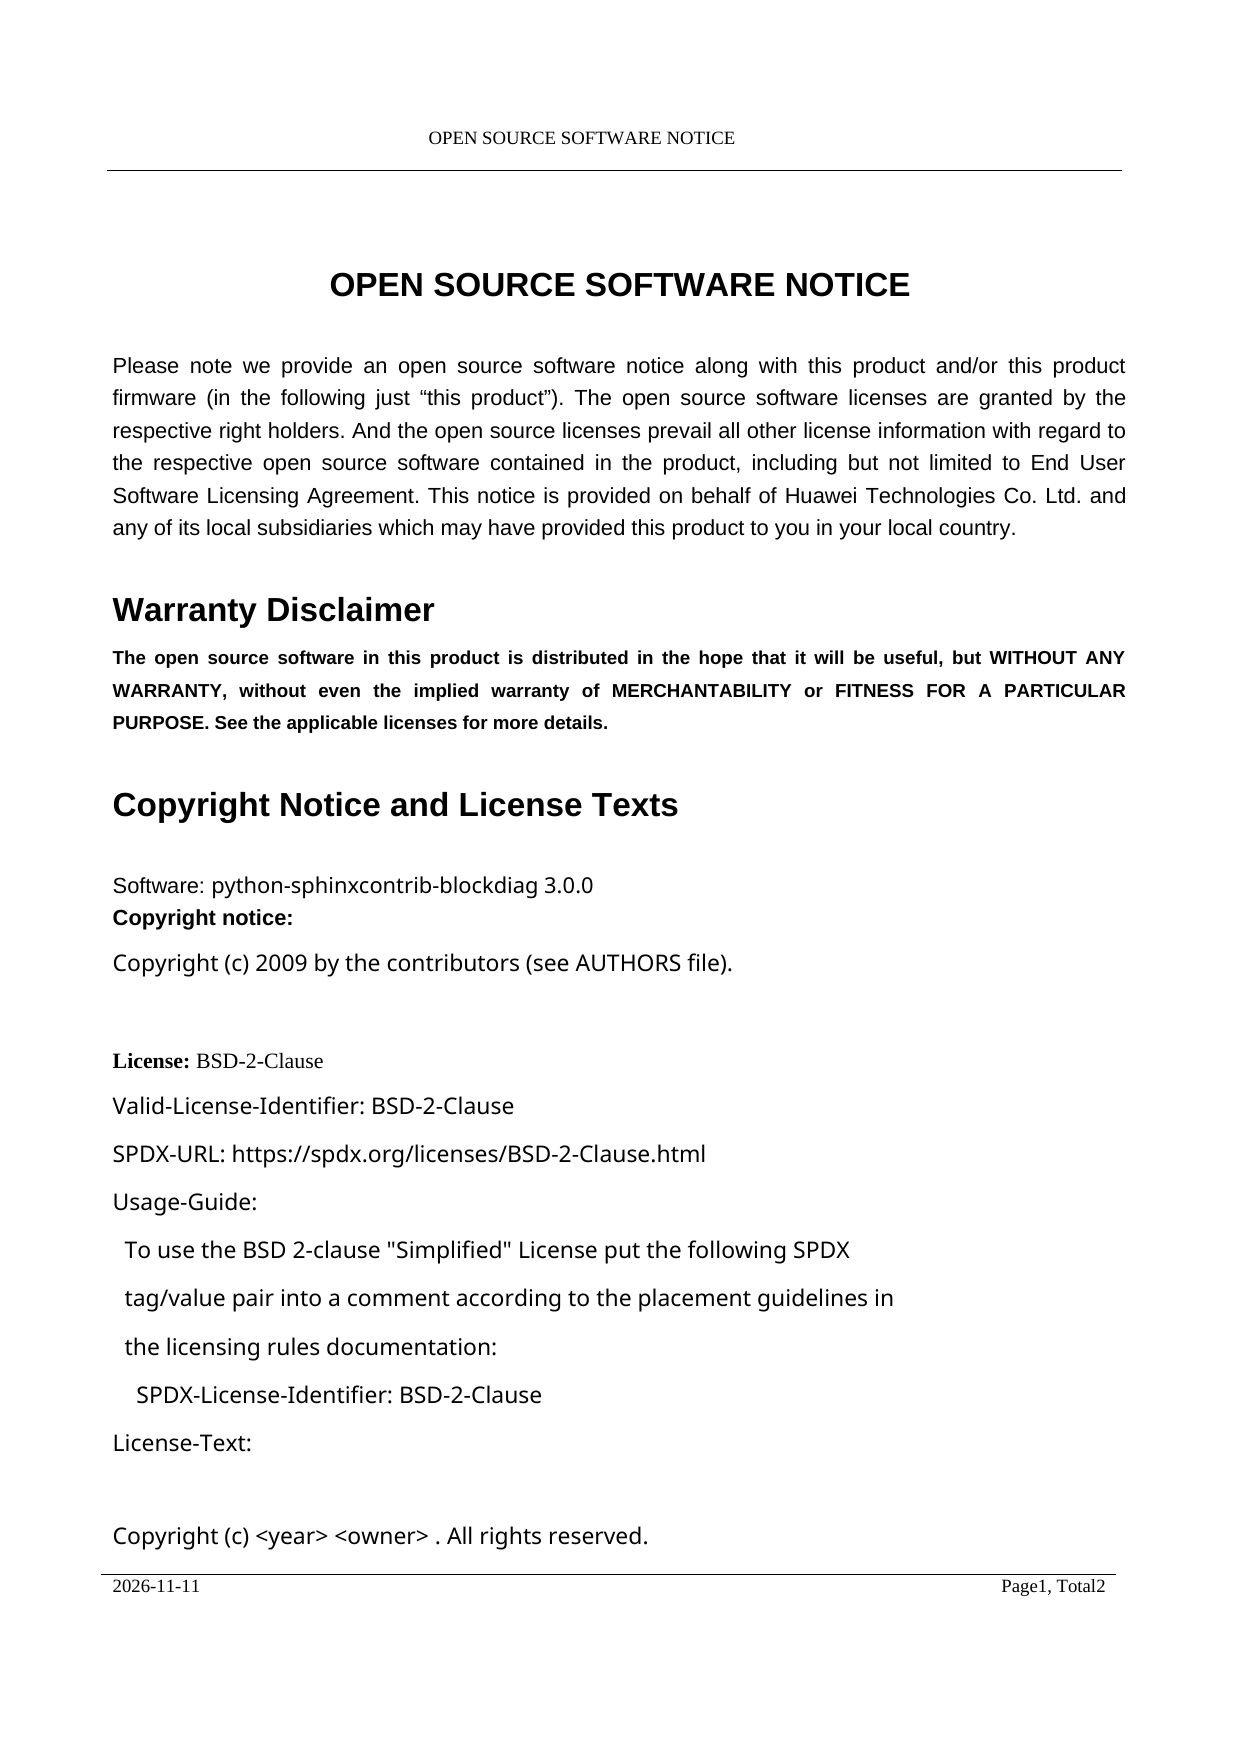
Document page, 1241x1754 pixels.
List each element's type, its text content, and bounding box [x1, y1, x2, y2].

text Copyright (c) 2009 by the contributors (see AUTHORS file). [112, 947, 1128, 1028]
text Copyright (c) <year> <owner> . All rights reserved. [112, 1519, 1128, 1552]
text Copyright notice: [112, 901, 1128, 934]
text SPDX-URL: https://spdx.org/licenses/BSD-2-Clause.html [112, 1137, 1128, 1170]
text the licensing rules documentation: [112, 1330, 1128, 1362]
text Please note we provide an open source software notice along with this product and/or this product firmware (in the following just “this product”). The open source software licenses are granted by the respective right holders. And the open source licenses prevail all other license information with regard to the respective open source software contained in the product, including but not limited to End User Software Licensing Agreement. This notice is provided on behalf of Huawei Technologies Co. Ltd. and any of its local subsidiaries which may have provided this product to you in your local country. [112, 349, 1128, 544]
text Copyright Notice and License Texts [112, 771, 1128, 836]
text SPDX-License-Identifier: BSD-2-Clause [112, 1378, 1128, 1410]
text OPEN SOURCE SOFTWARE NOTICE [112, 251, 1128, 316]
text Warranty Disclaimer [112, 576, 1128, 641]
text Usage-Guide: [112, 1185, 1128, 1218]
text To use the BSD 2-clause "Simplified" License put the following SPDX [112, 1233, 1128, 1266]
text Valid-License-Identifier: BSD-2-Clause [112, 1089, 1128, 1122]
text Software: python-sphinxcontrib-blockdiag 3.0.0 [112, 869, 1128, 901]
text tag/value pair into a comment according to the placement guidelines in [112, 1282, 1128, 1314]
text License-Text: [112, 1426, 1128, 1458]
text License: BSD-2-Clause [112, 1044, 1128, 1077]
text The open source software in this product is distributed in the hope that it will be useful, but WITHOUT ANY WARRANTY, without even the implied warranty of MERCHANTABILITY or FITNESS FOR A PARTICULAR PURPOSE. See the applicable licenses for more details. [112, 641, 1128, 739]
